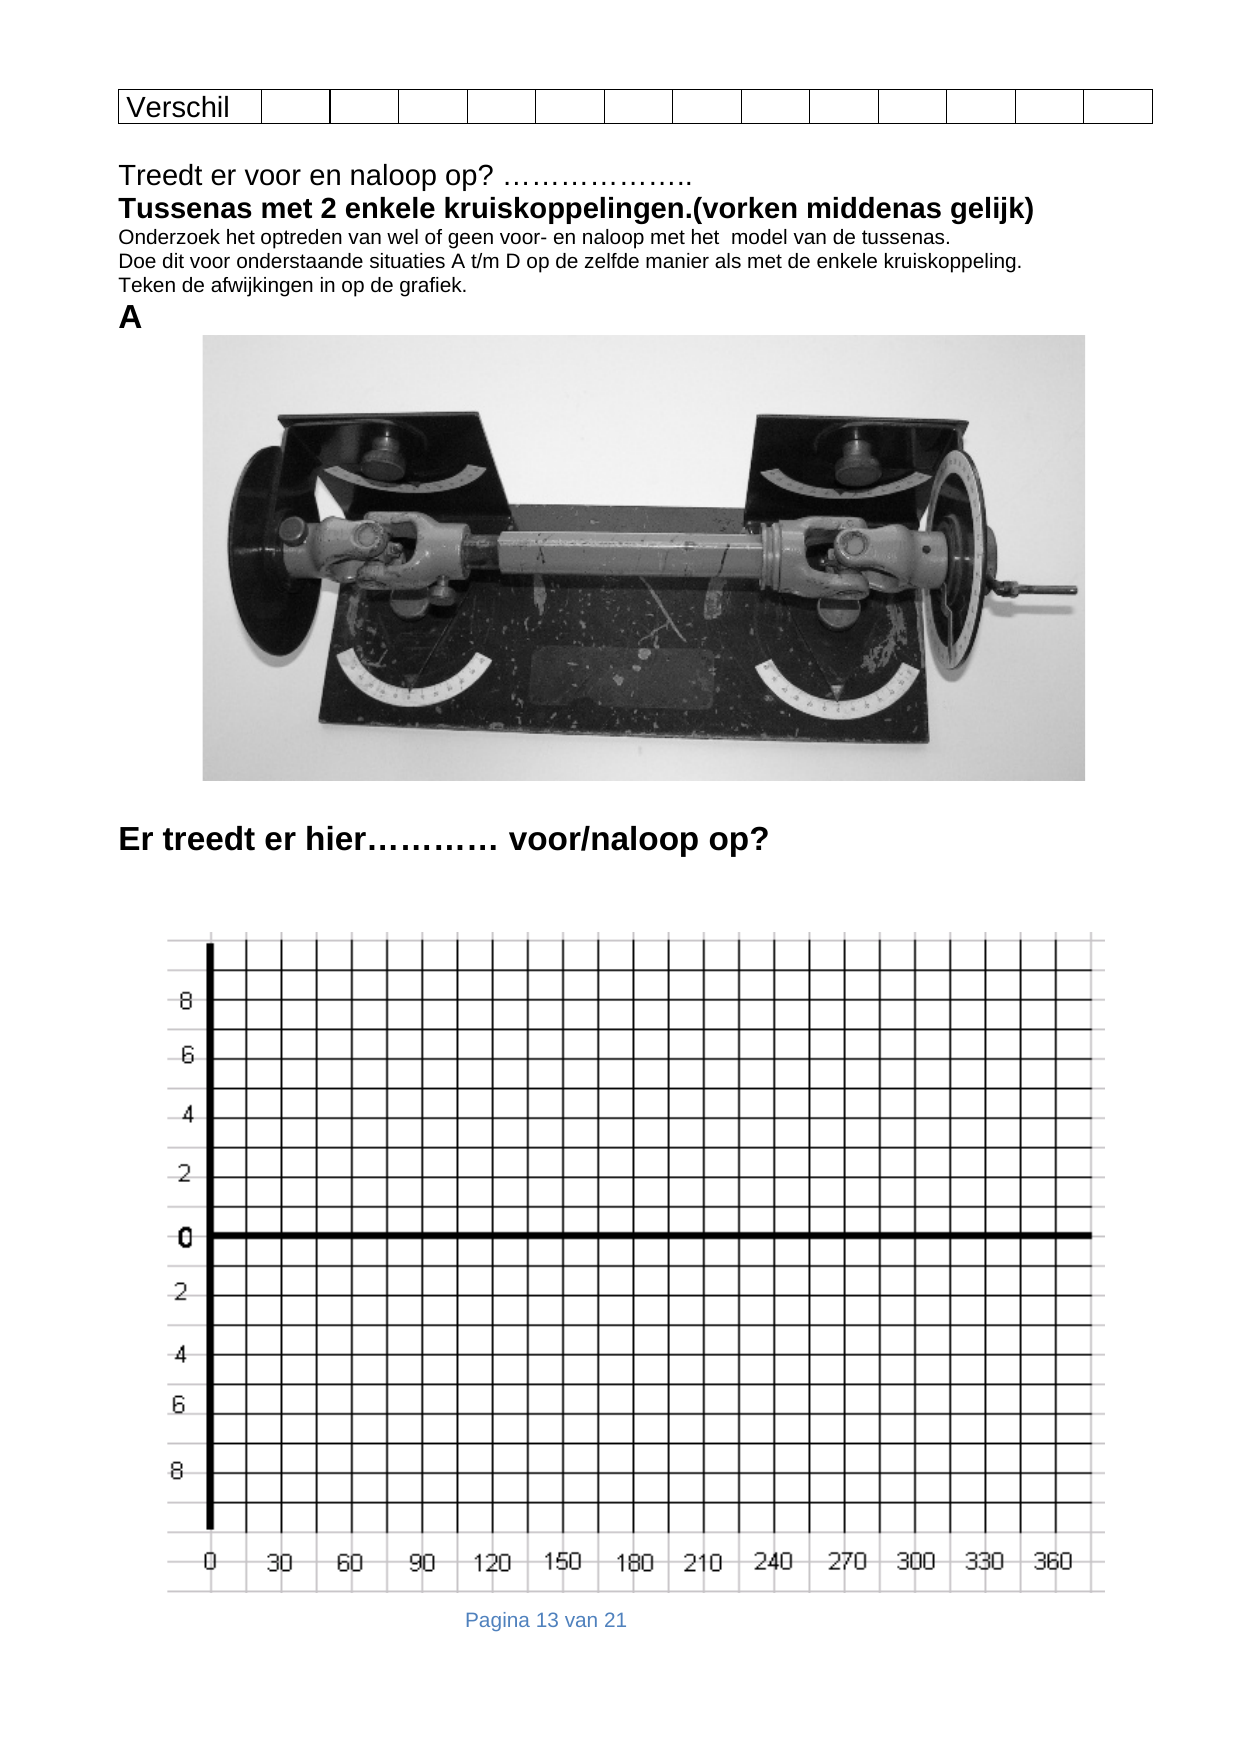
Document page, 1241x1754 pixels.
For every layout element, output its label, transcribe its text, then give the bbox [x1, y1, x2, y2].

text Treedt er voor en naloop op? ……………….. [118, 158, 1169, 191]
table_cell [947, 90, 1015, 123]
picture [202, 335, 1086, 781]
table_cell [262, 90, 329, 123]
table_cell Verschil [119, 90, 261, 123]
table_cell [399, 90, 467, 123]
table_cell [742, 90, 809, 123]
table_cell [468, 90, 535, 123]
table_cell [1084, 90, 1152, 123]
text A [118, 297, 1169, 335]
text Tussenas met 2 enkele kruiskoppelingen.(vorken middenas gelijk) [118, 191, 1169, 225]
table_cell [879, 90, 946, 123]
table_cell [673, 90, 741, 123]
text Doe dit voor onderstaande situaties A t/m D op de zelfde manier als met de enkele kruiskoppeling. [118, 249, 1169, 273]
table_cell [536, 90, 604, 123]
table_cell [810, 90, 878, 123]
table_cell [331, 90, 398, 123]
picture [167, 932, 1105, 1593]
table_cell [605, 90, 672, 123]
text Teken de afwijkingen in op de grafiek. [118, 273, 1169, 297]
text Onderzoek het optreden van wel of geen voor- en naloop met het model van de tussenas. [118, 225, 1169, 249]
text Er treedt er hier………… voor/naloop op? [118, 819, 1169, 857]
table_cell [1016, 90, 1083, 123]
